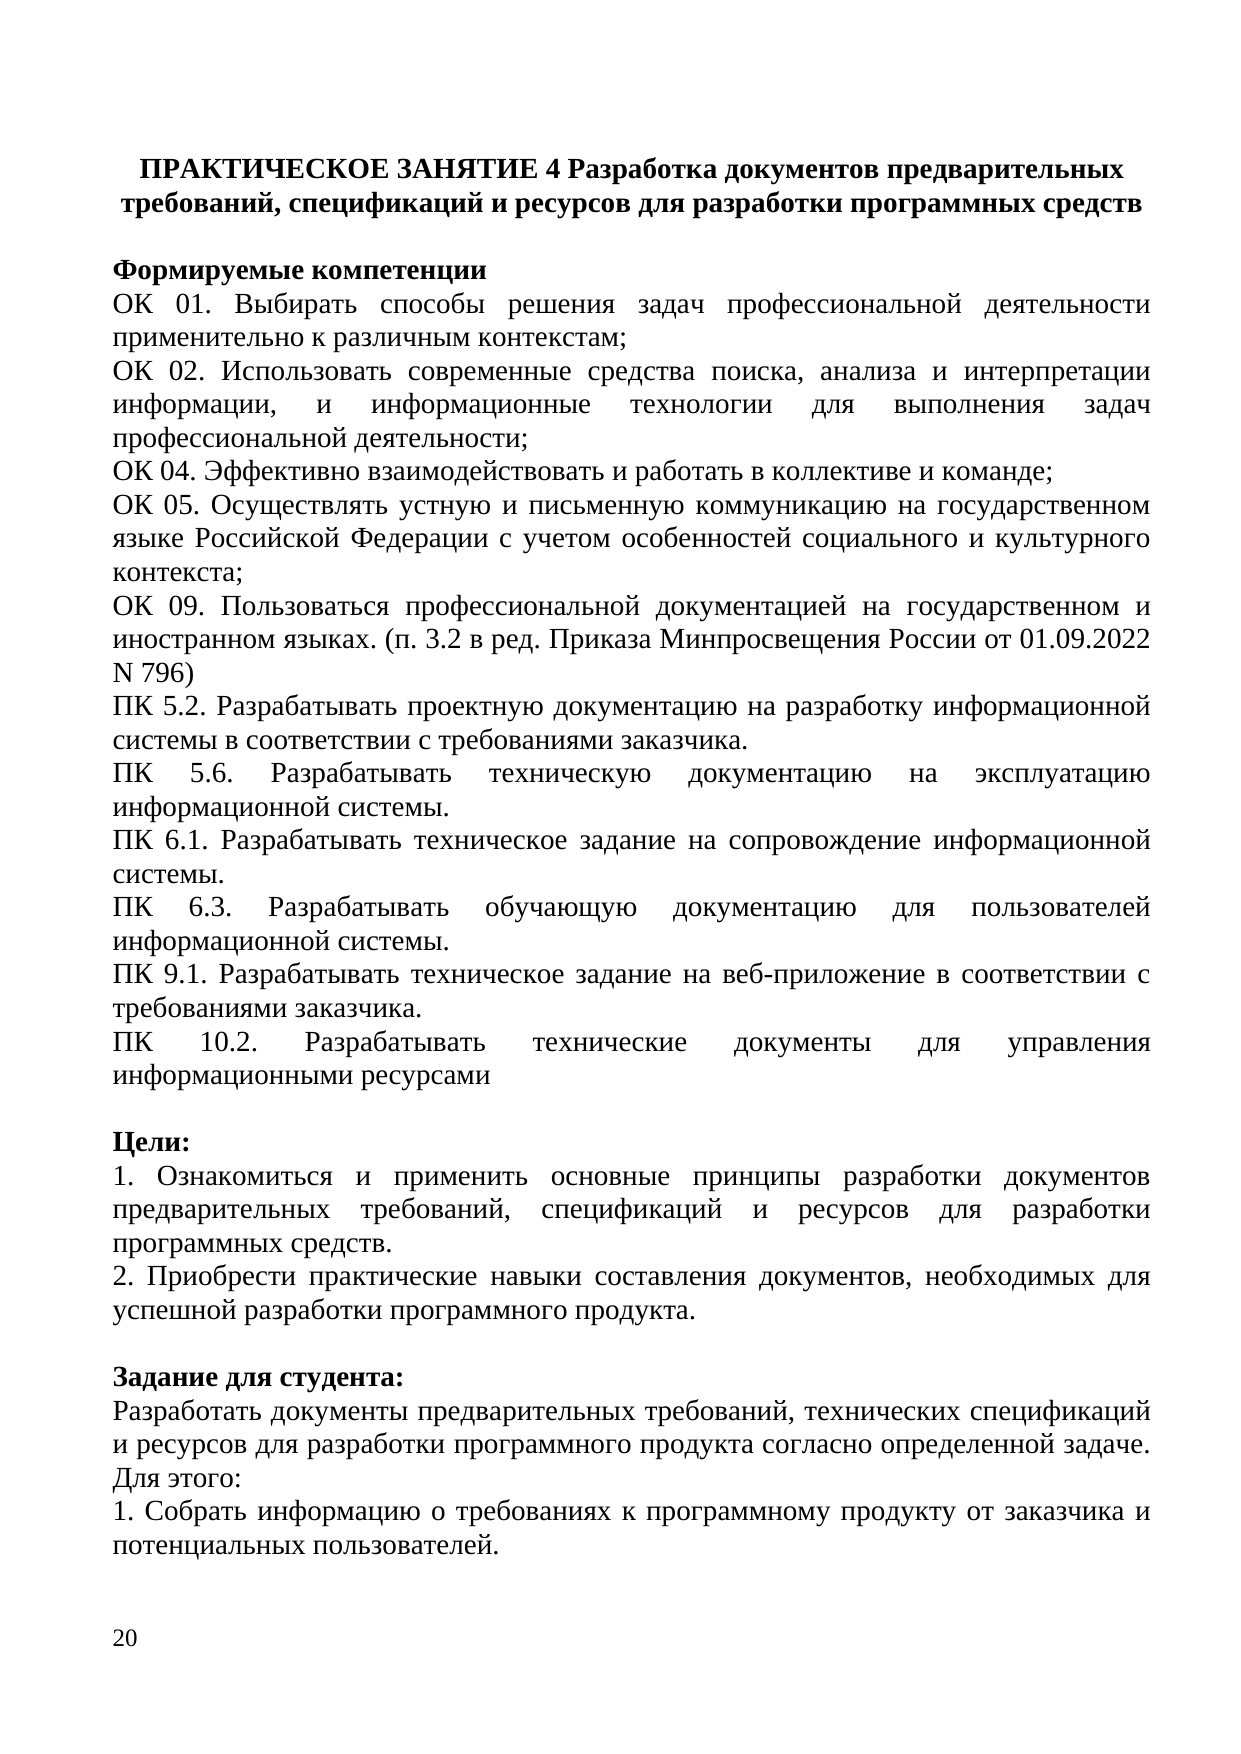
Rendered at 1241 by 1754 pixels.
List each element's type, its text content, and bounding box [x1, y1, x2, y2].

text 1. Собрать информацию о требованиях к программному продукту от заказчика и потенциальных пользователей. [112, 1493, 1152, 1560]
text ПК 6.3. Разрабатывать обучающую документацию для пользователей информационной системы. [112, 889, 1152, 957]
text ПК 5.2. Разрабатывать проектную документацию на разработку информационной системы в соответствии с требованиями заказчика. [112, 688, 1152, 755]
text ОК 09. Пользоваться профессиональной документацией на государственном и иностранном языках. (п. 3.2 в ред. Приказа Минпросвещения России от 01.09.2022 N 796) [112, 588, 1152, 688]
text Цели: [112, 1124, 1152, 1158]
text ОК 01. Выбирать способы решения задач профессиональной деятельности применительно к различным контекстам; [112, 286, 1152, 353]
text ОК 02. Использовать современные средства поиска, анализа и интерпретации информации, и информационные технологии для выполнения задач профессиональной деятельности; [112, 353, 1152, 453]
text Задание для студента: [112, 1359, 1152, 1393]
text ПК 9.1. Разрабатывать техническое задание на веб-приложение в соответствии с требованиями заказчика. [112, 957, 1152, 1024]
text ПК 5.6. Разрабатывать техническую документацию на эксплуатацию информационной системы. [112, 755, 1152, 822]
text 1. Ознакомиться и применить основные принципы разработки документов предварительных требований, спецификаций и ресурсов для разработки программных средств. [112, 1158, 1152, 1258]
text ПРАКТИЧЕСКОЕ ЗАНЯТИЕ 4 Разработка документов предварительных требований, спецификаций и ресурсов для разработки программных средств [112, 152, 1152, 219]
text ОК 05. Осуществлять устную и письменную коммуникацию на государственном языке Российской Федерации с учетом особенностей социального и культурного контекста; [112, 487, 1152, 588]
text Разработать документы предварительных требований, технических спецификаций и ресурсов для разработки программного продукта согласно определенной задаче. Для этого: [112, 1393, 1152, 1493]
text ПК 10.2. Разрабатывать технические документы для управления информационными ресурсами [112, 1024, 1152, 1091]
text 2. Приобрести практические навыки составления документов, необходимых для успешной разработки программного продукта. [112, 1258, 1152, 1326]
text Формируемые компетенции [112, 252, 1152, 286]
text ПК 6.1. Разрабатывать техническое задание на сопровождение информационной системы. [112, 822, 1152, 889]
text ОК 04. Эффективно взаимодействовать и работать в коллективе и команде; [112, 453, 1152, 487]
